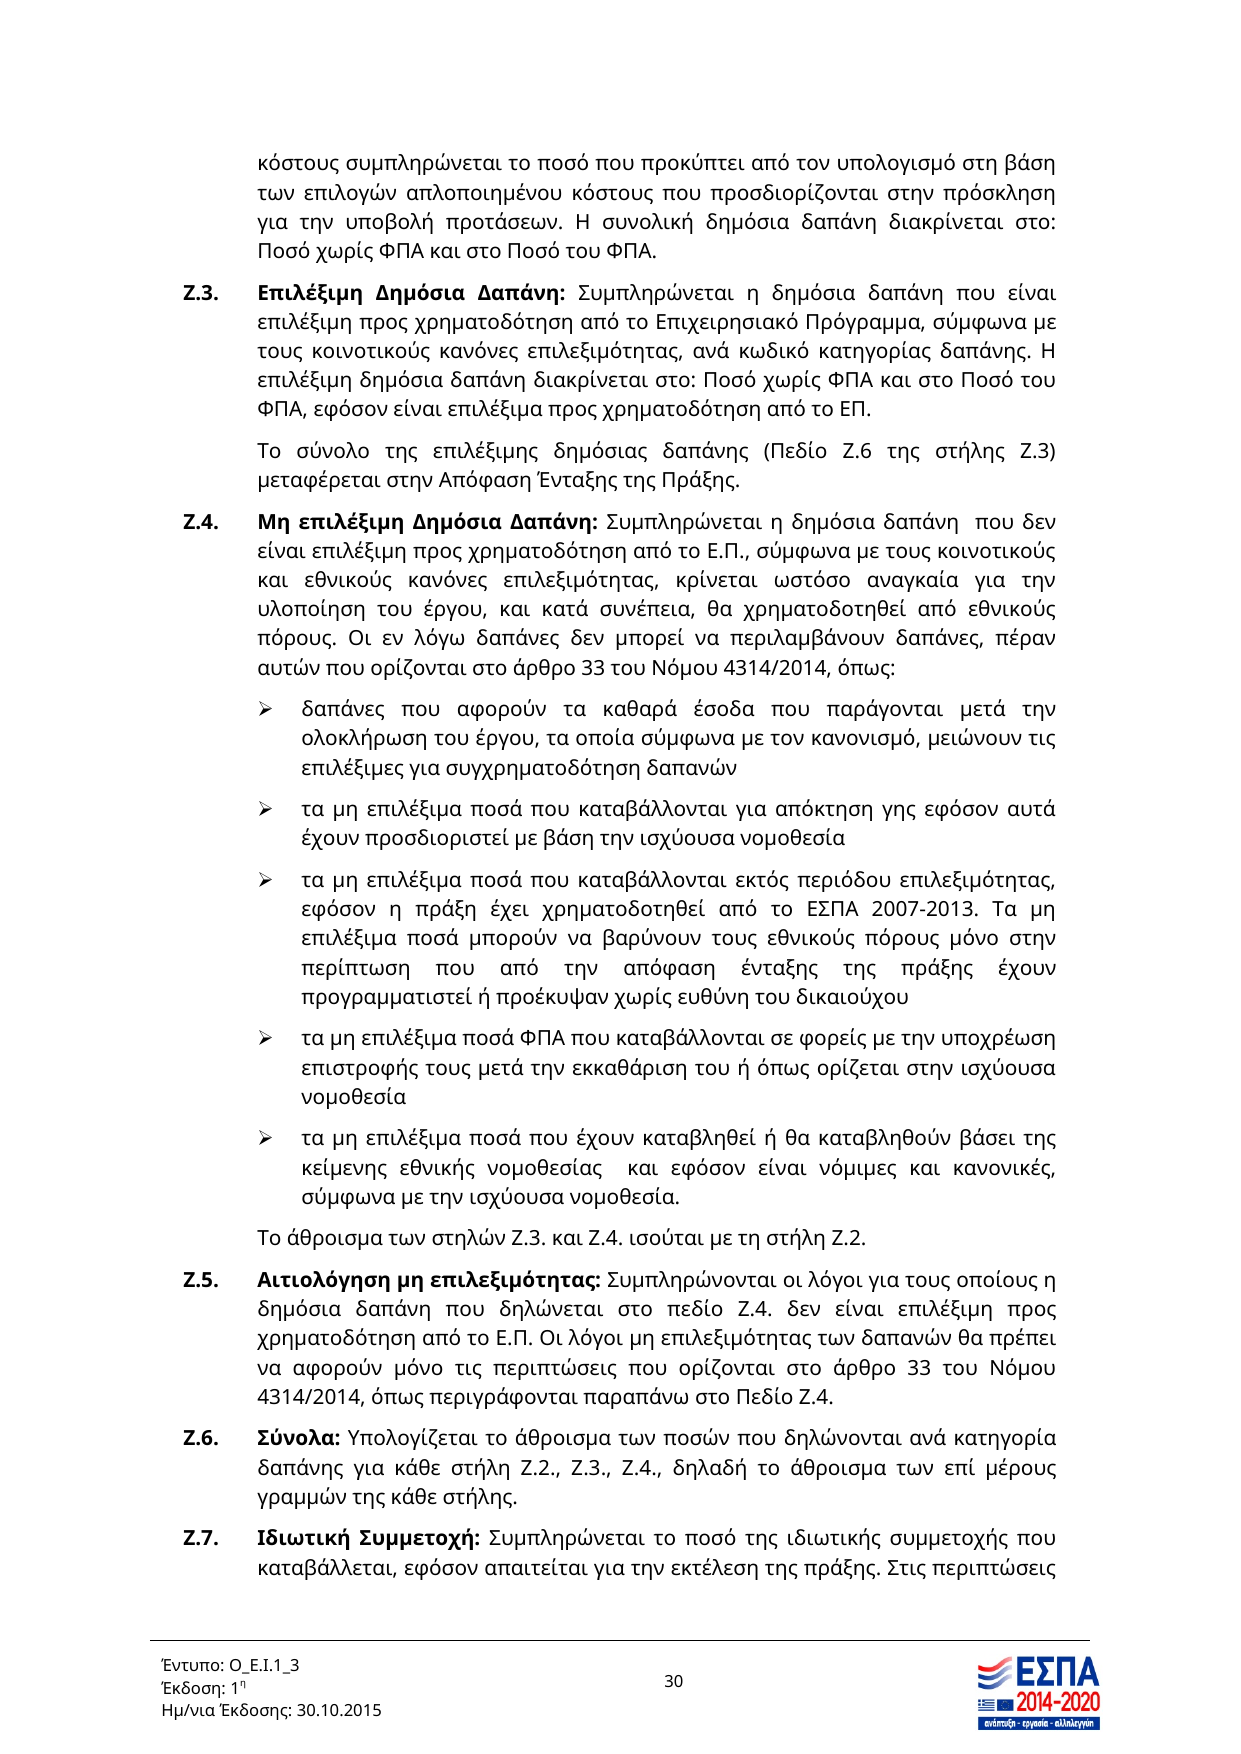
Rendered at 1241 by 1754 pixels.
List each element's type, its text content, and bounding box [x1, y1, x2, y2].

list Επιλέξιμη Δημόσια Δαπάνη: Συμπληρώνεται η δημόσια δαπάνη που είναι επιλέξιμη προς χρηματοδότηση από το Επιχειρησιακό Πρόγραμμα, σύμφωνα με τους κοινοτικούς κανόνες επιλεξιμότητας, ανά κωδικό κατηγορίας δαπάνης. Η επιλέξιμη δημόσια δαπάνη διακρίνεται στο: Ποσό χωρίς ΦΠΑ και στο Ποσό του ΦΠΑ, εφόσον είναι επιλέξιμα προς χρηματοδότηση από το ΕΠ. [183, 277, 1057, 423]
list Μη επιλέξιμη Δημόσια Δαπάνη: Συμπληρώνεται η δημόσια δαπάνη που δεν είναι επιλέξιμη προς χρηματοδότηση από το Ε.Π., σύμφωνα με τους κοινοτικούς και εθνικούς κανόνες επιλεξιμότητας, κρίνεται ωστόσο αναγκαία για την υλοποίηση του έργου, και κατά συνέπεια, θα χρηματοδοτηθεί από εθνικούς πόρους. Οι εν λόγω δαπάνες δεν μπορεί να περιλαμβάνουν δαπάνες, πέραν αυτών που ορίζονται στο άρθρο 33 του Νόμου 4314/2014, όπως: [183, 506, 1057, 681]
list τα μη επιλέξιμα ποσά που έχουν καταβληθεί ή θα καταβληθούν βάσει της κείμενης εθνικής νομοθεσίας και εφόσον είναι νόμιμες και κανονικές, σύμφωνα με την ισχύουσα νομοθεσία. [257, 1123, 1057, 1210]
text Το άθροισμα των στηλών Ζ.3. και Ζ.4. ισούται με τη στήλη Ζ.2. [257, 1223, 1057, 1252]
list Σύνολα: Υπολογίζεται το άθροισμα των ποσών που δηλώνονται ανά κατηγορία δαπάνης για κάθε στήλη Ζ.2., Ζ.3., Ζ.4., δηλαδή το άθροισμα των επί μέρους γραμμών της κάθε στήλης. [183, 1423, 1057, 1510]
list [183, 1523, 1057, 1581]
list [183, 148, 1057, 264]
list τα μη επιλέξιμα ποσά ΦΠΑ που καταβάλλονται σε φορείς με την υποχρέωση επιστροφής τους μετά την εκκαθάριση του ή όπως ορίζεται στην ισχύουσα νομοθεσία [257, 1023, 1057, 1110]
list Αιτιολόγηση μη επιλεξιμότητας: Συμπληρώνονται οι λόγοι για τους οποίους η δημόσια δαπάνη που δηλώνεται στο πεδίο Ζ.4. δεν είναι επιλέξιμη προς χρηματοδότηση από το Ε.Π. Οι λόγοι μη επιλεξιμότητας των δαπανών θα πρέπει να αφορούν μόνο τις περιπτώσεις που ορίζονται στο άρθρο 33 του Νόμου 4314/2014, όπως περιγράφονται παραπάνω στο Πεδίο Ζ.4. [183, 1264, 1057, 1410]
list τα μη επιλέξιμα ποσά που καταβάλλονται για απόκτηση γης εφόσον αυτά έχουν προσδιοριστεί με βάση την ισχύουσα νομοθεσία [257, 793, 1057, 852]
list τα μη επιλέξιμα ποσά που καταβάλλονται εκτός περιόδου επιλεξιμότητας, εφόσον η πράξη έχει χρηματοδοτηθεί από το ΕΣΠΑ 2007-2013. Τα μη επιλέξιμα ποσά μπορούν να βαρύνουν τους εθνικούς πόρους μόνο στην περίπτωση που από την απόφαση ένταξης της πράξης έχουν προγραμματιστεί ή προέκυψαν χωρίς ευθύνη του δικαιούχου [257, 864, 1057, 1010]
list δαπάνες που αφορούν τα καθαρά έσοδα που παράγονται μετά την ολοκλήρωση του έργου, τα οποία σύμφωνα με τον κανονισμό, μειώνουν τις επιλέξιμες για συγχρηματοδότηση δαπανών [257, 693, 1057, 781]
text Το σύνολο της επιλέξιμης δημόσιας δαπάνης (Πεδίο Ζ.6 της στήλης Ζ.3) μεταφέρεται στην Απόφαση Ένταξης της Πράξης. [257, 435, 1057, 493]
picture [974, 1654, 1103, 1732]
